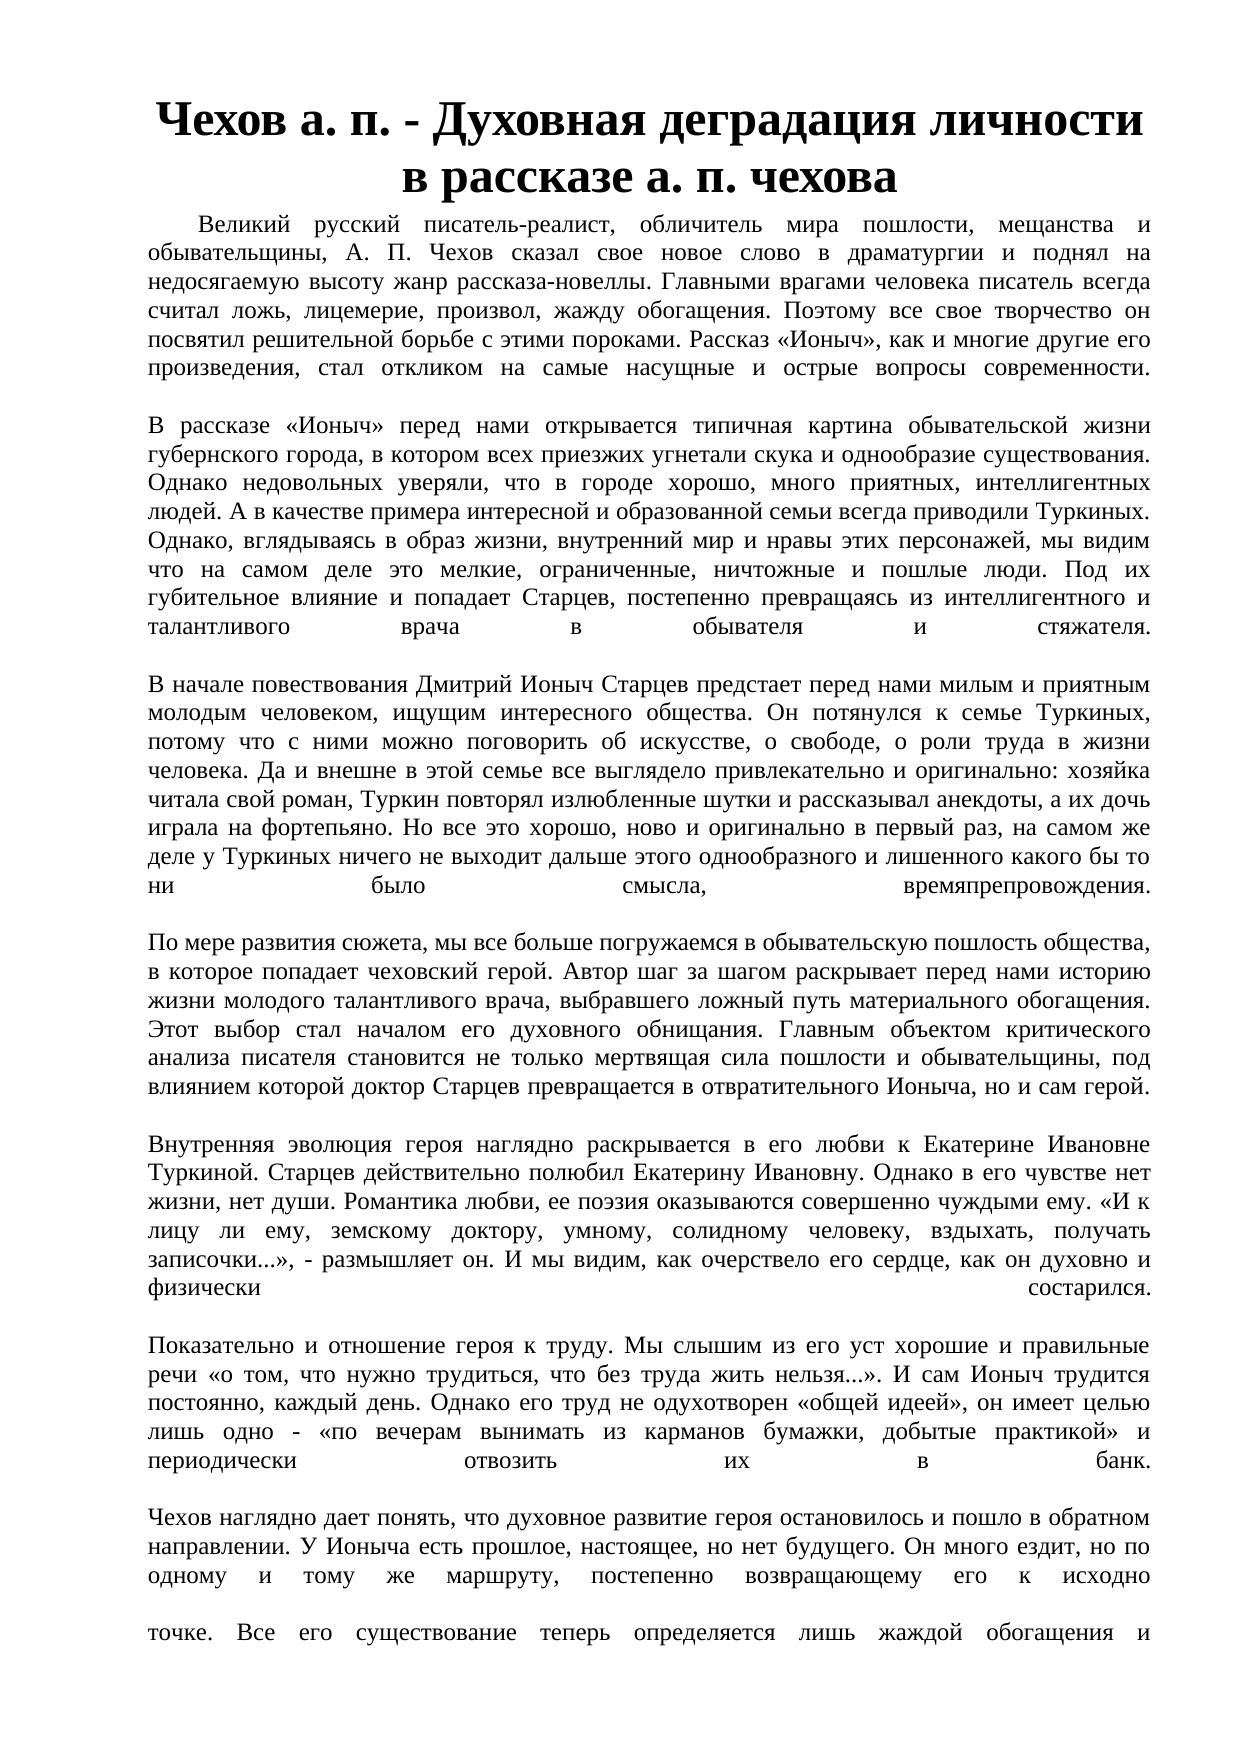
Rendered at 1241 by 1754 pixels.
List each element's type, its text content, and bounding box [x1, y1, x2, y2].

subtitle Чехов а. п. - Духовная деградация личности в рассказе а. п. чехова [148, 88, 1152, 203]
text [148, 209, 1152, 1646]
